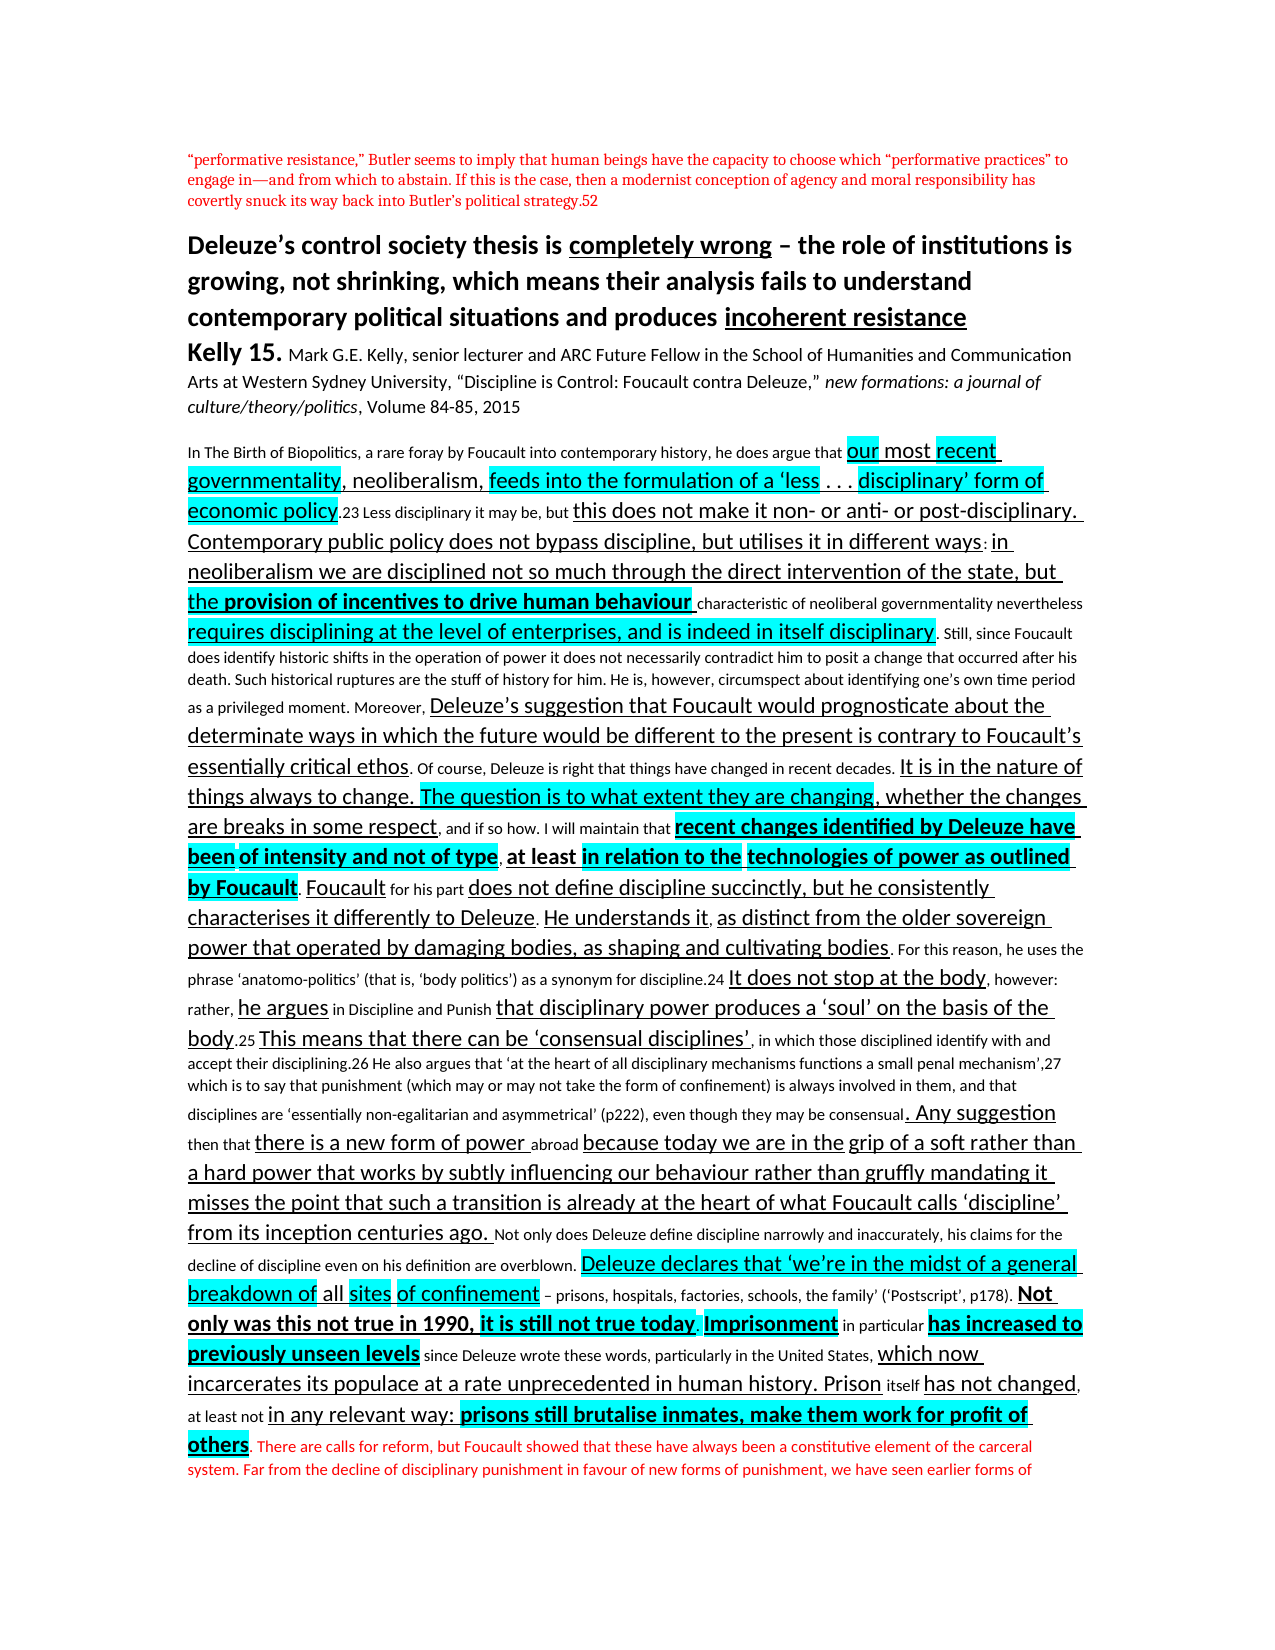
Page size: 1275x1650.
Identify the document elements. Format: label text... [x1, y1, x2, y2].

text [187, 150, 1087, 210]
subtitle Deleuze’s control society thesis is completely wrong – the role of institutions is growing, not shrinking, which means their analysis fails to understand contemporary political situations and produces incoherent resistance [187, 228, 1087, 333]
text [187, 807, 1087, 1480]
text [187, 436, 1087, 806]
text Kelly 15. Mark G.E. Kelly, senior lecturer and ARC Future Fellow in the School of Humanities and Communication Arts at Western Sydney University, “Discipline is Control: Foucault contra Deleuze,” new formations: a journal of culture/theory/politics, Volume 84-85, 2015 [187, 335, 1087, 418]
